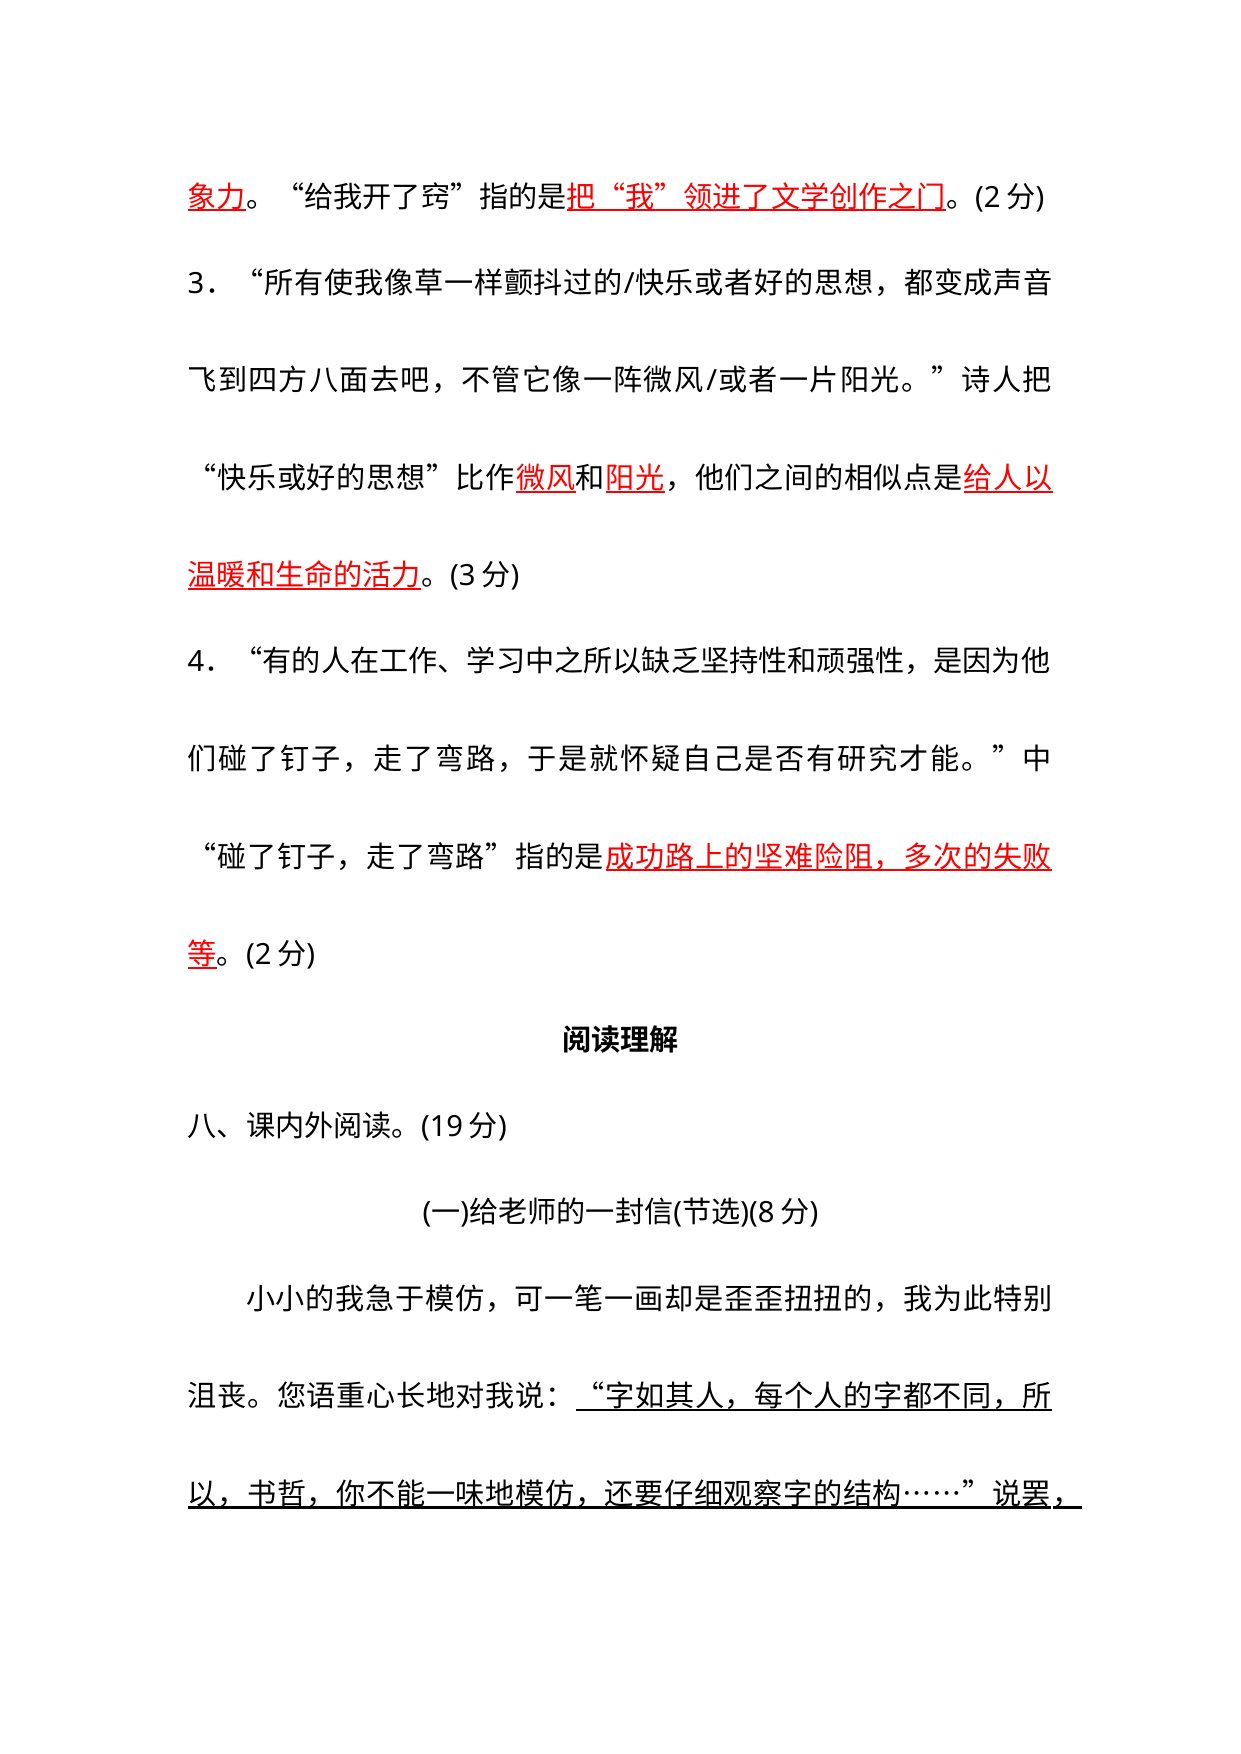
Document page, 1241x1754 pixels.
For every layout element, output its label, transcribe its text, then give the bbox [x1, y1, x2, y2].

text 4．“有的人在工作、学习中之所以缺乏坚持性和顽强性，是因为他们碰了钉子，走了弯路，于是就怀疑自己是否有研究才能。”中“碰了钉子，走了弯路”指的是成功路上的坚难险阻，多次的失败等。(2分) [187, 627, 1053, 984]
text 八、课内外阅读。(19分) [187, 1092, 1053, 1157]
text (一)给老师的一封信(节选)(8分) [187, 1178, 1053, 1243]
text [187, 162, 1053, 227]
text 阅读理解 [187, 1005, 1053, 1070]
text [187, 1264, 1053, 1524]
text 3．“所有使我像草一样颤抖过的/快乐或者好的思想，都变成声音飞到四方八面去吧，不管它像一阵微风/或者一片阳光。”诗人把“快乐或好的思想”比作微风和阳光，他们之间的相似点是给人以温暖和生命的活力。(3分) [187, 248, 1053, 606]
